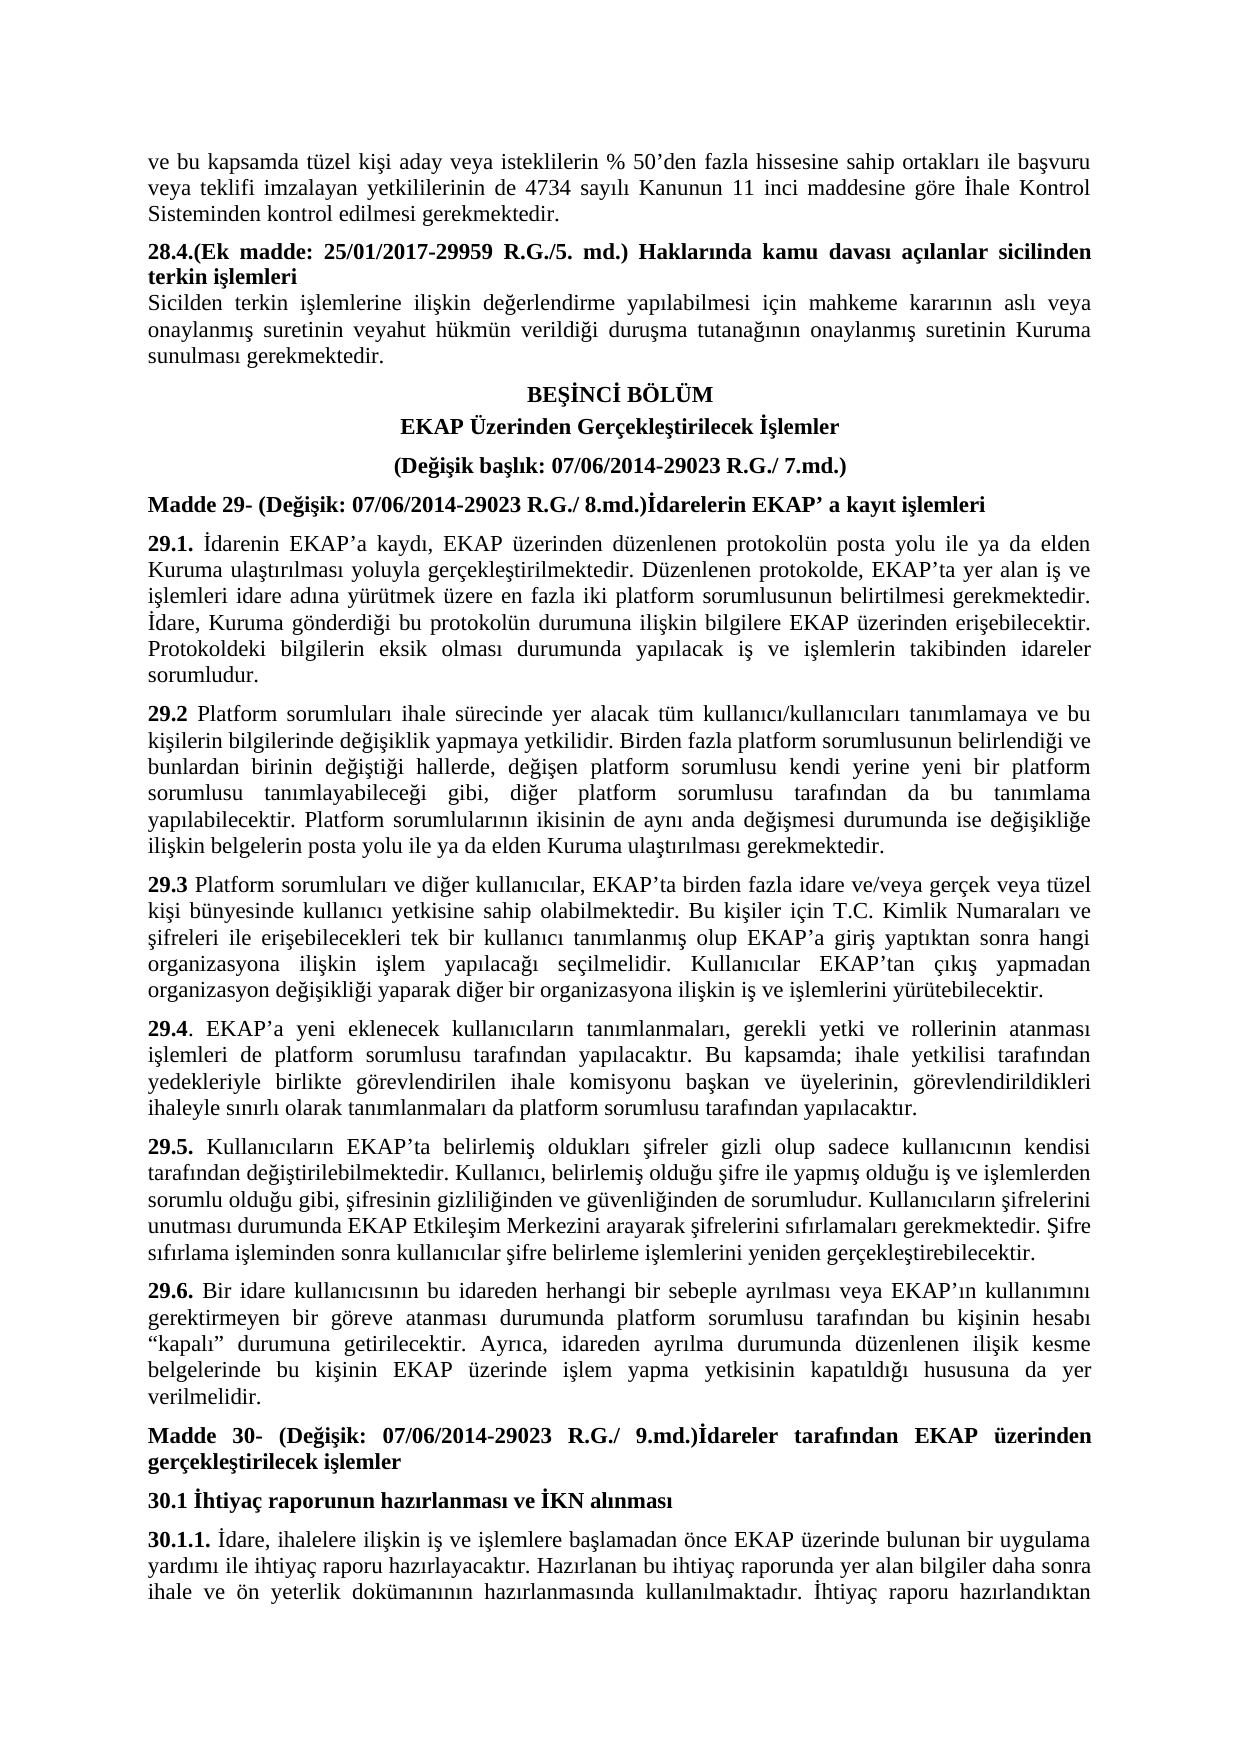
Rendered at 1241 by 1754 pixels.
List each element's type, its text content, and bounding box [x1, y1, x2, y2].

text Madde 29- (Değişik: 07/06/2014-29023 R.G./ 8.md.)İdarelerin EKAP’ a kayıt işlemleri [148, 491, 1092, 517]
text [148, 1526, 1092, 1605]
text (Değişik başlık: 07/06/2014-29023 R.G./ 7.md.) [148, 452, 1092, 478]
text 29.2 Platform sorumluları ihale sürecinde yer alacak tüm kullanıcı/kullanıcıları tanımlamaya ve bu kişilerin bilgilerinde değişiklik yapmaya yetkilidir. Birden fazla platform sorumlusunun belirlendiği ve bunlardan birinin değiştiği hallerde, değişen platform sorumlusu kendi yerine yeni bir platform sorumlusu tanımlayabileceği gibi, diğer platform sorumlusu tarafından da bu tanımlama yapılabilecektir. Platform sorumlularının ikisinin de aynı anda değişmesi durumunda ise değişikliğe ilişkin belgelerin posta yolu ile ya da elden Kuruma ulaştırılması gerekmektedir. [148, 700, 1092, 858]
text 28.4.(Ek madde: 25/01/2017-29959 R.G./5. md.) Haklarında kamu davası açılanlar sicilinden terkin işlemleri [148, 239, 1092, 289]
text 29.4. EKAP’a yeni eklenecek kullanıcıların tanımlanmaları, gerekli yetki ve rollerinin atanması işlemleri de platform sorumlusu tarafından yapılacaktır. Bu kapsamda; ihale yetkilisi tarafından yedekleriyle birlikte görevlendirilen ihale komisyonu başkan ve üyelerinin, görevlendirildikleri ihaleyle sınırlı olarak tanımlanmaları da platform sorumlusu tarafından yapılacaktır. [148, 1015, 1092, 1121]
text 29.3 Platform sorumluları ve diğer kullanıcılar, EKAP’ta birden fazla idare ve/veya gerçek veya tüzel kişi bünyesinde kullanıcı yetkisine sahip olabilmektedir. Bu kişiler için T.C. Kimlik Numaraları ve şifreleri ile erişebilecekleri tek bir kullanıcı tanımlanmış olup EKAP’a giriş yaptıktan sonra hangi organizasyona ilişkin işlem yapılacağı seçilmelidir. Kullanıcılar EKAP’tan çıkış yapmadan organizasyon değişikliği yaparak diğer bir organizasyona ilişkin iş ve işlemlerini yürütebilecektir. [148, 871, 1092, 1003]
text Madde 30- (Değişik: 07/06/2014-29023 R.G./ 9.md.)İdareler tarafından EKAP üzerinden gerçekleştirilecek işlemler [148, 1422, 1092, 1474]
text EKAP Üzerinden Gerçekleştirilecek İşlemler [148, 413, 1092, 439]
text 30.1 İhtiyaç raporunun hazırlanması ve İKN alınması [148, 1487, 1092, 1513]
text 29.6. Bir idare kullanıcısının bu idareden herhangi bir sebeple ayrılması veya EKAP’ın kullanımını gerektirmeyen bir göreve atanması durumunda platform sorumlusu tarafından bu kişinin hesabı “kapalı” durumuna getirilecektir. Ayrıca, idareden ayrılma durumunda düzenlenen ilişik kesme belgelerinde bu kişinin EKAP üzerinde işlem yapma yetkisinin kapatıldığı hususuna da yer verilmelidir. [148, 1277, 1092, 1409]
text BEŞİNCİ BÖLÜM [148, 381, 1092, 407]
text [148, 148, 1092, 227]
text 29.1. İdarenin EKAP’a kaydı, EKAP üzerinden düzenlenen protokolün posta yolu ile ya da elden Kuruma ulaştırılması yoluyla gerçekleştirilmektedir. Düzenlenen protokolde, EKAP’ta yer alan iş ve işlemleri idare adına yürütmek üzere en fazla iki platform sorumlusunun belirtilmesi gerekmektedir. İdare, Kuruma gönderdiği bu protokolün durumuna ilişkin bilgilere EKAP üzerinden erişebilecektir. Protokoldeki bilgilerin eksik olması durumunda yapılacak iş ve işlemlerin takibinden idareler sorumludur. [148, 530, 1092, 688]
text Sicilden terkin işlemlerine ilişkin değerlendirme yapılabilmesi için mahkeme kararının aslı veya onaylanmış suretinin veyahut hükmün verildiği duruşma tutanağının onaylanmış suretinin Kuruma sunulması gerekmektedir. [148, 289, 1092, 368]
text 29.5. Kullanıcıların EKAP’ta belirlemiş oldukları şifreler gizli olup sadece kullanıcının kendisi tarafından değiştirilebilmektedir. Kullanıcı, belirlemiş olduğu şifre ile yapmış olduğu iş ve işlemlerden sorumlu olduğu gibi, şifresinin gizliliğinden ve güvenliğinden de sorumludur. Kullanıcıların şifrelerini unutması durumunda EKAP Etkileşim Merkezini arayarak şifrelerini sıfırlamaları gerekmektedir. Şifre sıfırlama işleminden sonra kullanıcılar şifre belirleme işlemlerini yeniden gerçekleştirebilecektir. [148, 1133, 1092, 1265]
